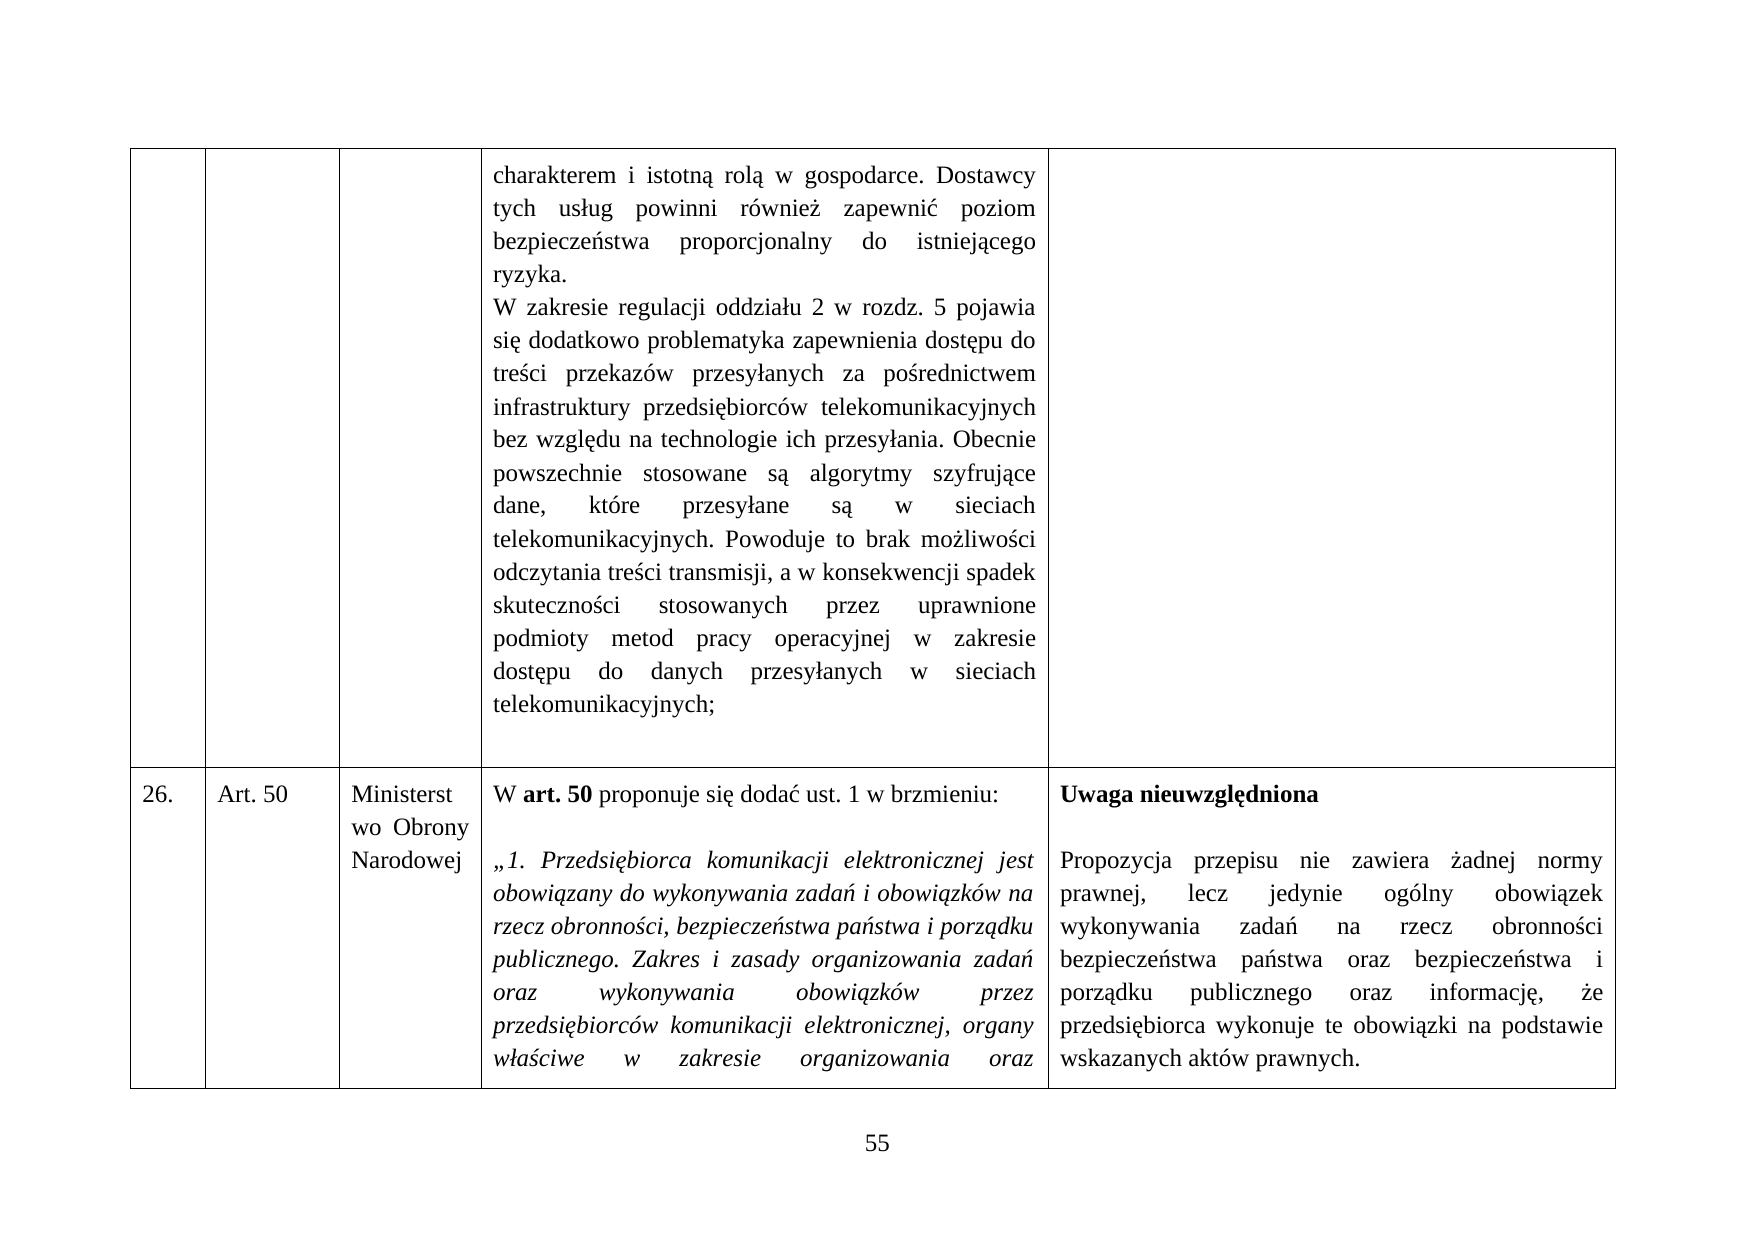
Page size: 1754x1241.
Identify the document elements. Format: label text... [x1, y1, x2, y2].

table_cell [482, 768, 1048, 1088]
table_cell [206, 149, 339, 767]
table_cell [131, 768, 205, 1088]
table_cell Art. 50 [206, 768, 339, 1088]
table_cell [131, 149, 205, 767]
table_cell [1049, 768, 1615, 1088]
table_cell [340, 768, 481, 1088]
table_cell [482, 149, 1048, 767]
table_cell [340, 149, 481, 767]
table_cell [1049, 149, 1615, 767]
